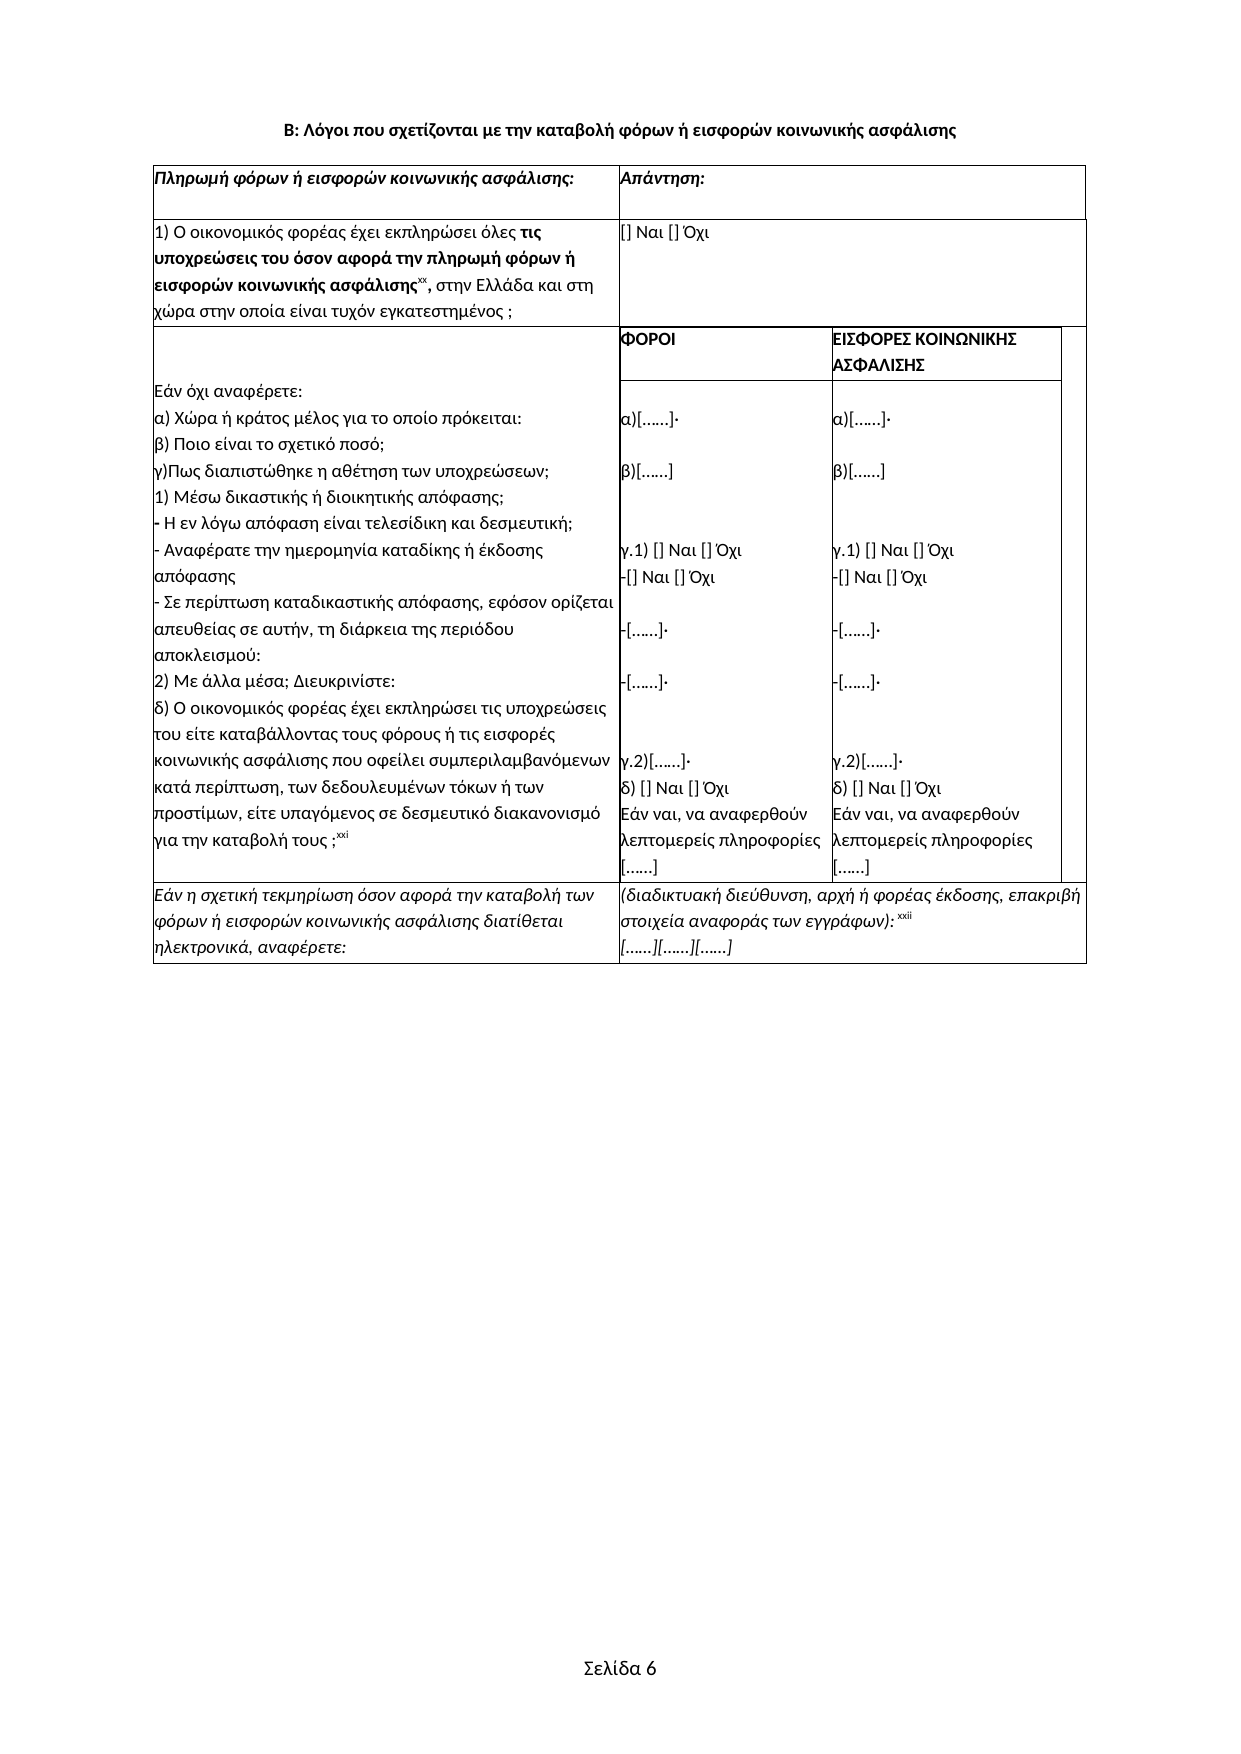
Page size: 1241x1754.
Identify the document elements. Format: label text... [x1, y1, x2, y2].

table_cell [833, 381, 1061, 882]
table_cell Εάν η σχετική τεκμηρίωση όσον αφορά την καταβολή των φόρων ή εισφορών κοινωνικής ασφάλισης διατίθεται ηλεκτρονικά, αναφέρετε: [154, 883, 619, 962]
table_cell [] Ναι [] Όχι [620, 220, 1086, 326]
table_header Απάντηση: [620, 166, 1085, 219]
table_header Πληρωμή φόρων ή εισφορών κοινωνικής ασφάλισης: [154, 166, 619, 219]
table_cell (διαδικτυακή διεύθυνση, αρχή ή φορέας έκδοσης, επακριβή στοιχεία αναφοράς των εγγράφων): [……][……][……] [620, 883, 1086, 962]
table_cell 1) Ο οικονομικός φορέας έχει εκπληρώσει όλες τις υποχρεώσεις του όσον αφορά την πληρωμή φόρων ή εισφορών κοινωνικής ασφάλισης, στην Ελλάδα και στη χώρα στην οποία είναι τυχόν εγκατεστημένος ; [154, 220, 619, 326]
text Β: Λόγοι που σχετίζονται με την καταβολή φόρων ή εισφορών κοινωνικής ασφάλισης [118, 118, 1122, 141]
table_cell Εάν όχι αναφέρετε: α) Χώρα ή κράτος μέλος για το οποίο πρόκειται: β) Ποιο είναι το σχετικό ποσό; γ)Πως διαπιστώθηκε η αθέτηση των υποχρεώσεων; 1) Μέσω δικαστικής ή διοικητικής απόφασης; - Η εν λόγω απόφαση είναι τελεσίδικη και δεσμευτική; - Αναφέρατε την ημερομηνία καταδίκης ή έκδοσης απόφασης - Σε περίπτωση καταδικαστικής απόφασης, εφόσον ορίζεται απευθείας σε αυτήν, τη διάρκεια της περιόδου αποκλεισμού: 2) Με άλλα μέσα; Διευκρινίστε: δ) Ο οικονομικός φορέας έχει εκπληρώσει τις υποχρεώσεις του είτε καταβάλλοντας τους φόρους ή τις εισφορές κοινωνικής ασφάλισης που οφείλει συμπεριλαμβανόμενων κατά περίπτωση, των δεδουλευμένων τόκων ή των προστίμων, είτε υπαγόμενος σε δεσμευτικό διακανονισμό για την καταβολή τους ; [154, 327, 619, 882]
table_cell [1062, 327, 1086, 882]
table_cell [621, 328, 832, 380]
table_cell [833, 328, 1061, 380]
table_cell [621, 381, 832, 882]
